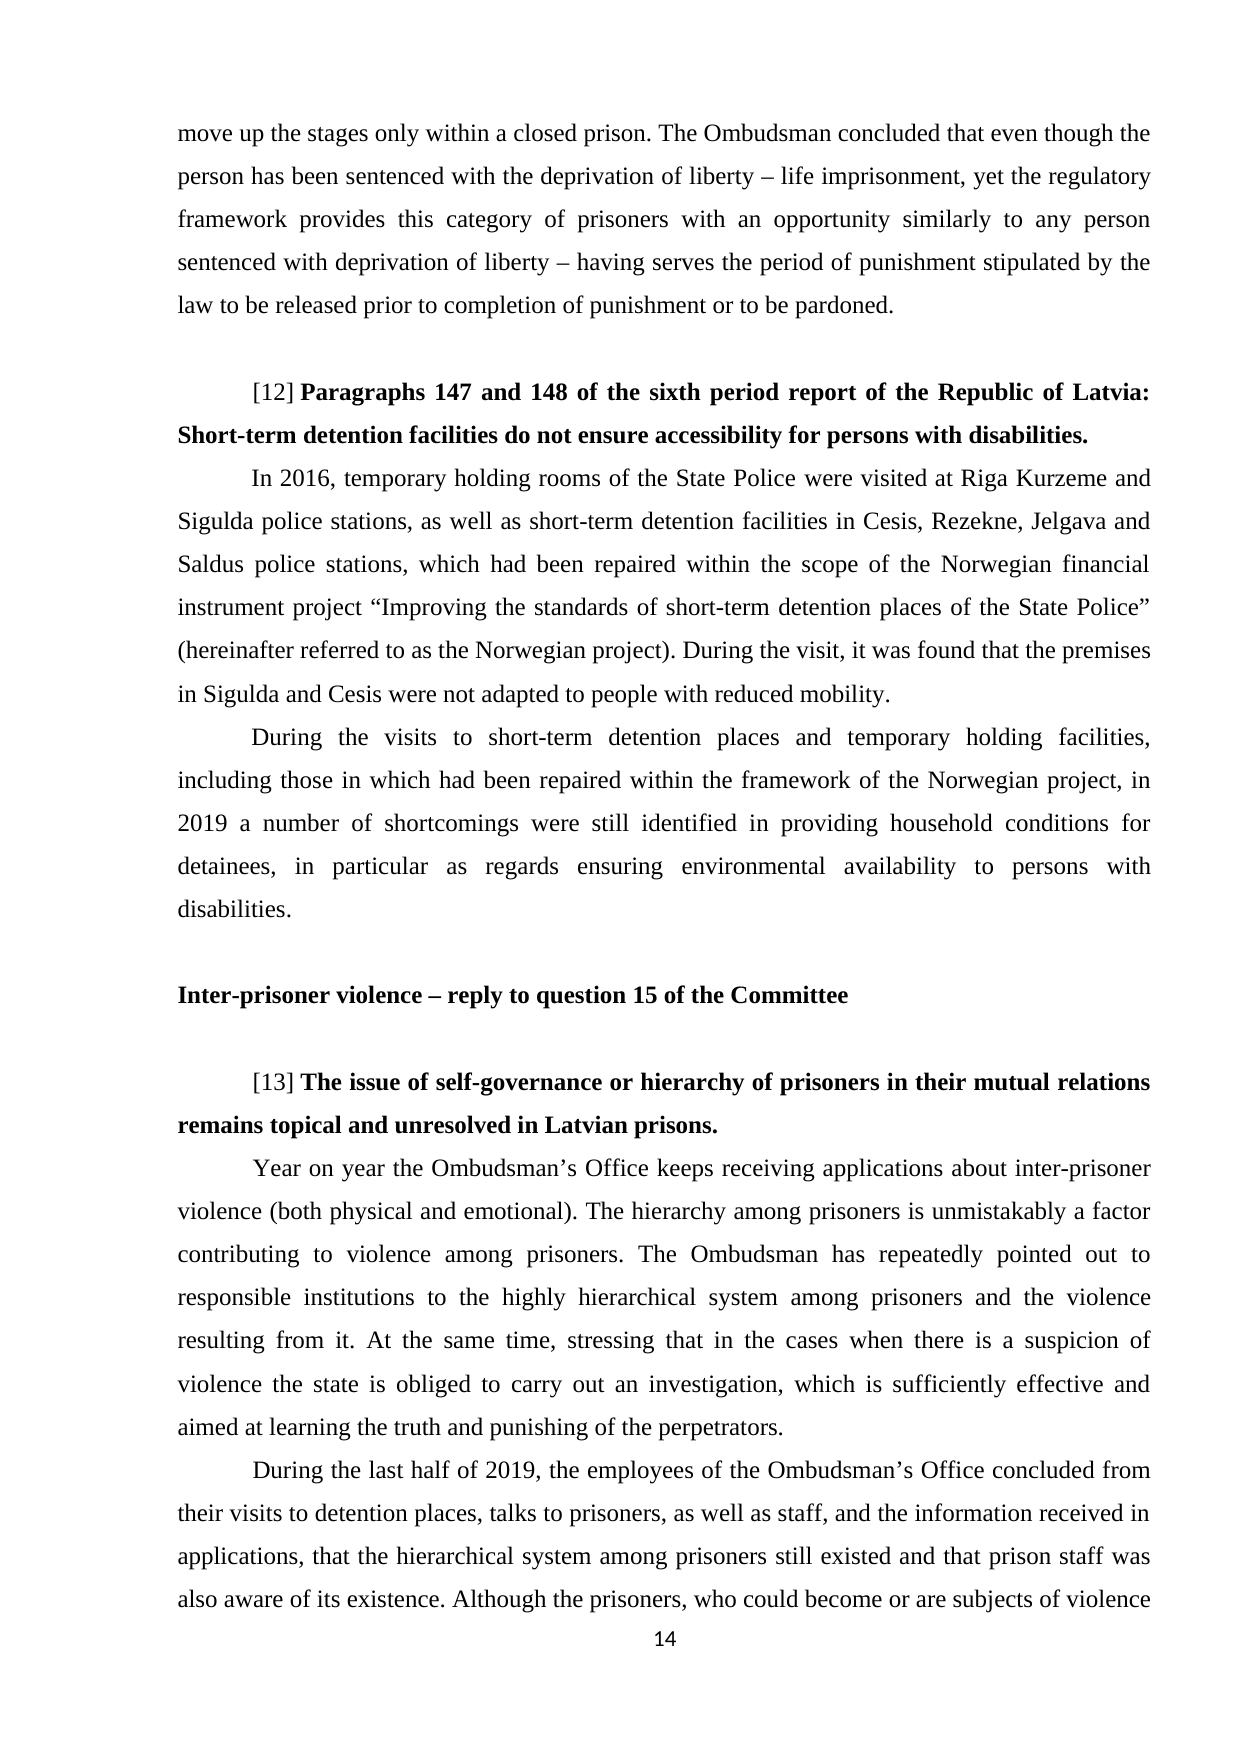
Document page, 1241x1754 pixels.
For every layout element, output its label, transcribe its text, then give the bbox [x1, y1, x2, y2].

text Year on year the Ombudsman’s Office keeps receiving applications about inter-prisoner violence (both physical and emotional). The hierarchy among prisoners is unmistakably a factor contributing to violence among prisoners. The Ombudsman has repeatedly pointed out to responsible institutions to the highly hierarchical system among prisoners and the violence resulting from it. At the same time, stressing that in the cases when there is a suspicion of violence the state is obliged to carry out an investigation, which is sufficiently effective and aimed at learning the truth and punishing of the perpetrators. [177, 1153, 1152, 1441]
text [177, 118, 1152, 319]
text Inter-prisoner violence – reply to question 15 of the Committee [177, 981, 1152, 1009]
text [177, 1455, 1152, 1613]
text In 2016, temporary holding rooms of the State Police were visited at Riga Kurzeme and Sigulda police stations, as well as short-term detention facilities in Cesis, Rezekne, Jelgava and Saldus police stations, which had been repaired within the scope of the Norwegian financial instrument project “Improving the standards of short-term detention places of the State Police” (hereinafter referred to as the Norwegian project). During the visit, it was found that the premises in Sigulda and Cesis were not adapted to people with reduced mobility. [177, 463, 1152, 707]
text [13] The issue of self-governance or hierarchy of prisoners in their mutual relations remains topical and unresolved in Latvian prisons. [177, 1067, 1152, 1139]
text During the visits to short-term detention places and temporary holding facilities, including those in which had been repaired within the framework of the Norwegian project, in 2019 a number of shortcomings were still identified in providing household conditions for detainees, in particular as regards ensuring environmental availability to persons with disabilities. [177, 722, 1152, 923]
text [12] Paragraphs 147 and 148 of the sixth period report of the Republic of Latvia: Short-term detention facilities do not ensure accessibility for persons with disabilities. [177, 377, 1152, 449]
